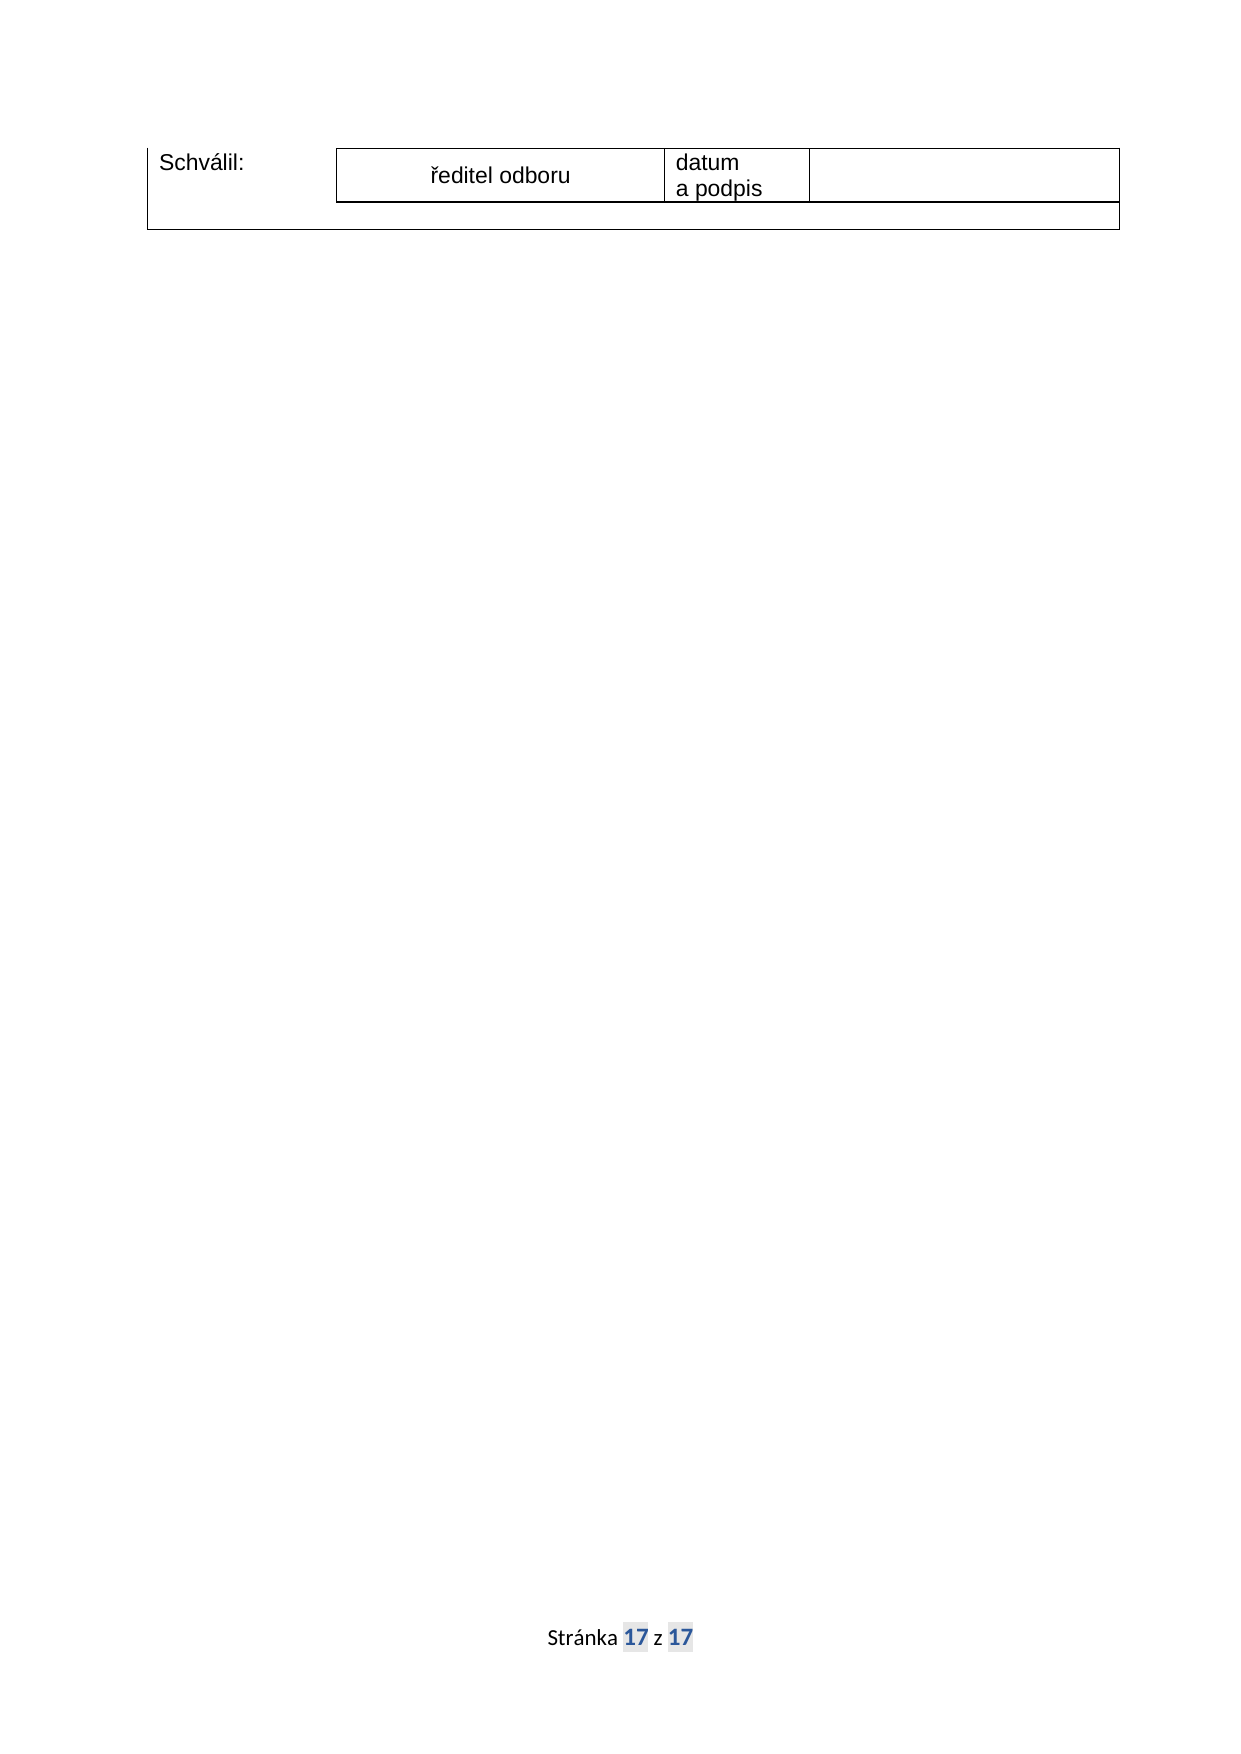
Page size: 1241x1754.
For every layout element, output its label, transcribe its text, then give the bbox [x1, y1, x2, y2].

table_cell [665, 149, 809, 201]
table_cell [148, 201, 337, 229]
table_cell [664, 203, 809, 229]
table_cell [810, 203, 1119, 229]
table_cell [337, 203, 664, 229]
table_cell Schválil: [148, 148, 336, 201]
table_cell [810, 149, 1119, 201]
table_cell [337, 149, 664, 201]
